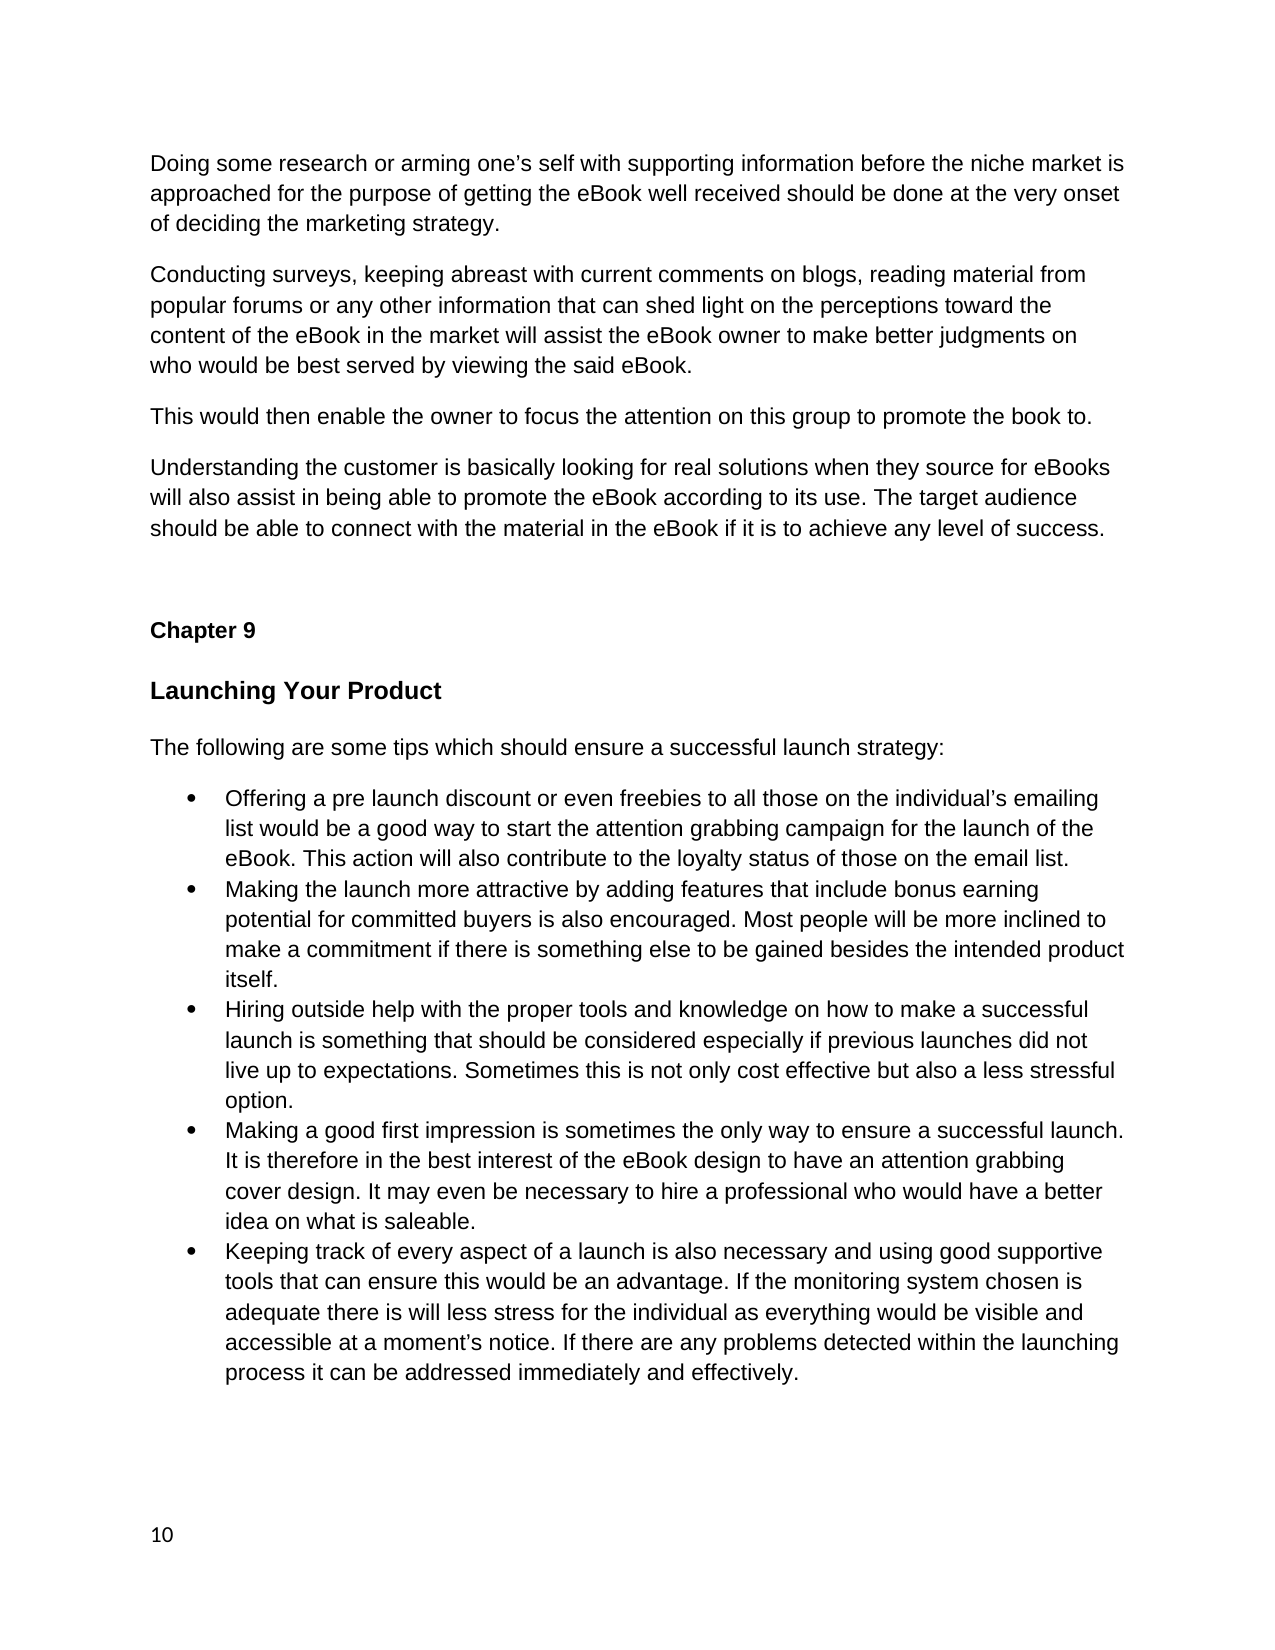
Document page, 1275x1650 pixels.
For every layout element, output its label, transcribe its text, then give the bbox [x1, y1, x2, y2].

list Offering a pre launch discount or even freebies to all those on the individual’s emailing list would be a good way to start the attention grabbing campaign for the launch of the eBook. This action will also contribute to the loyalty status of those on the email list. [187, 785, 1125, 872]
list Making a good first impression is sometimes the only way to ensure a successful launch. It is therefore in the best interest of the eBook design to have an attention grabbing cover design. It may even be necessary to hire a professional who would have a better idea on what is saleable. [187, 1117, 1125, 1234]
text Understanding the customer is basically looking for real solutions when they source for eBooks will also assist in being able to promote the eBook according to its use. The target audience should be able to connect with the material in the eBook if it is to achieve any level of success. [150, 454, 1125, 541]
list Hiring outside help with the proper tools and knowledge on how to make a successful launch is something that should be considered especially if previous launches did not live up to expectations. Sometimes this is not only cost effective but also a less stressful option. [187, 996, 1125, 1113]
list Keeping track of every aspect of a launch is also necessary and using good supportive tools that can ensure this would be an advantage. If the monitoring system chosen is adequate there is will less stress for the individual as everything would be visible and accessible at a moment’s notice. If there are any problems detected within the launching process it can be addressed immediately and effectively. [187, 1238, 1125, 1385]
subtitle Launching Your Product [150, 676, 1125, 705]
text The following are some tips which should ensure a successful launch strategy: [150, 734, 1125, 760]
text Chapter 9 [150, 617, 1125, 643]
text Doing some research or arming one’s self with supporting information before the niche market is approached for the purpose of getting the eBook well received should be done at the very onset of deciding the marketing strategy. [150, 150, 1125, 237]
text Conducting surveys, keeping abreast with current comments on blogs, reading material from popular forums or any other information that can shed light on the perceptions toward the content of the eBook in the market will assist the eBook owner to make better judgments on who would be best served by viewing the said eBook. [150, 261, 1125, 378]
text This would then enable the owner to focus the attention on this group to promote the book to. [150, 403, 1125, 429]
list Making the launch more attractive by adding features that include bonus earning potential for committed buyers is also encouraged. Most people will be more inclined to make a commitment if there is something else to be gained besides the intended product itself. [187, 876, 1125, 993]
